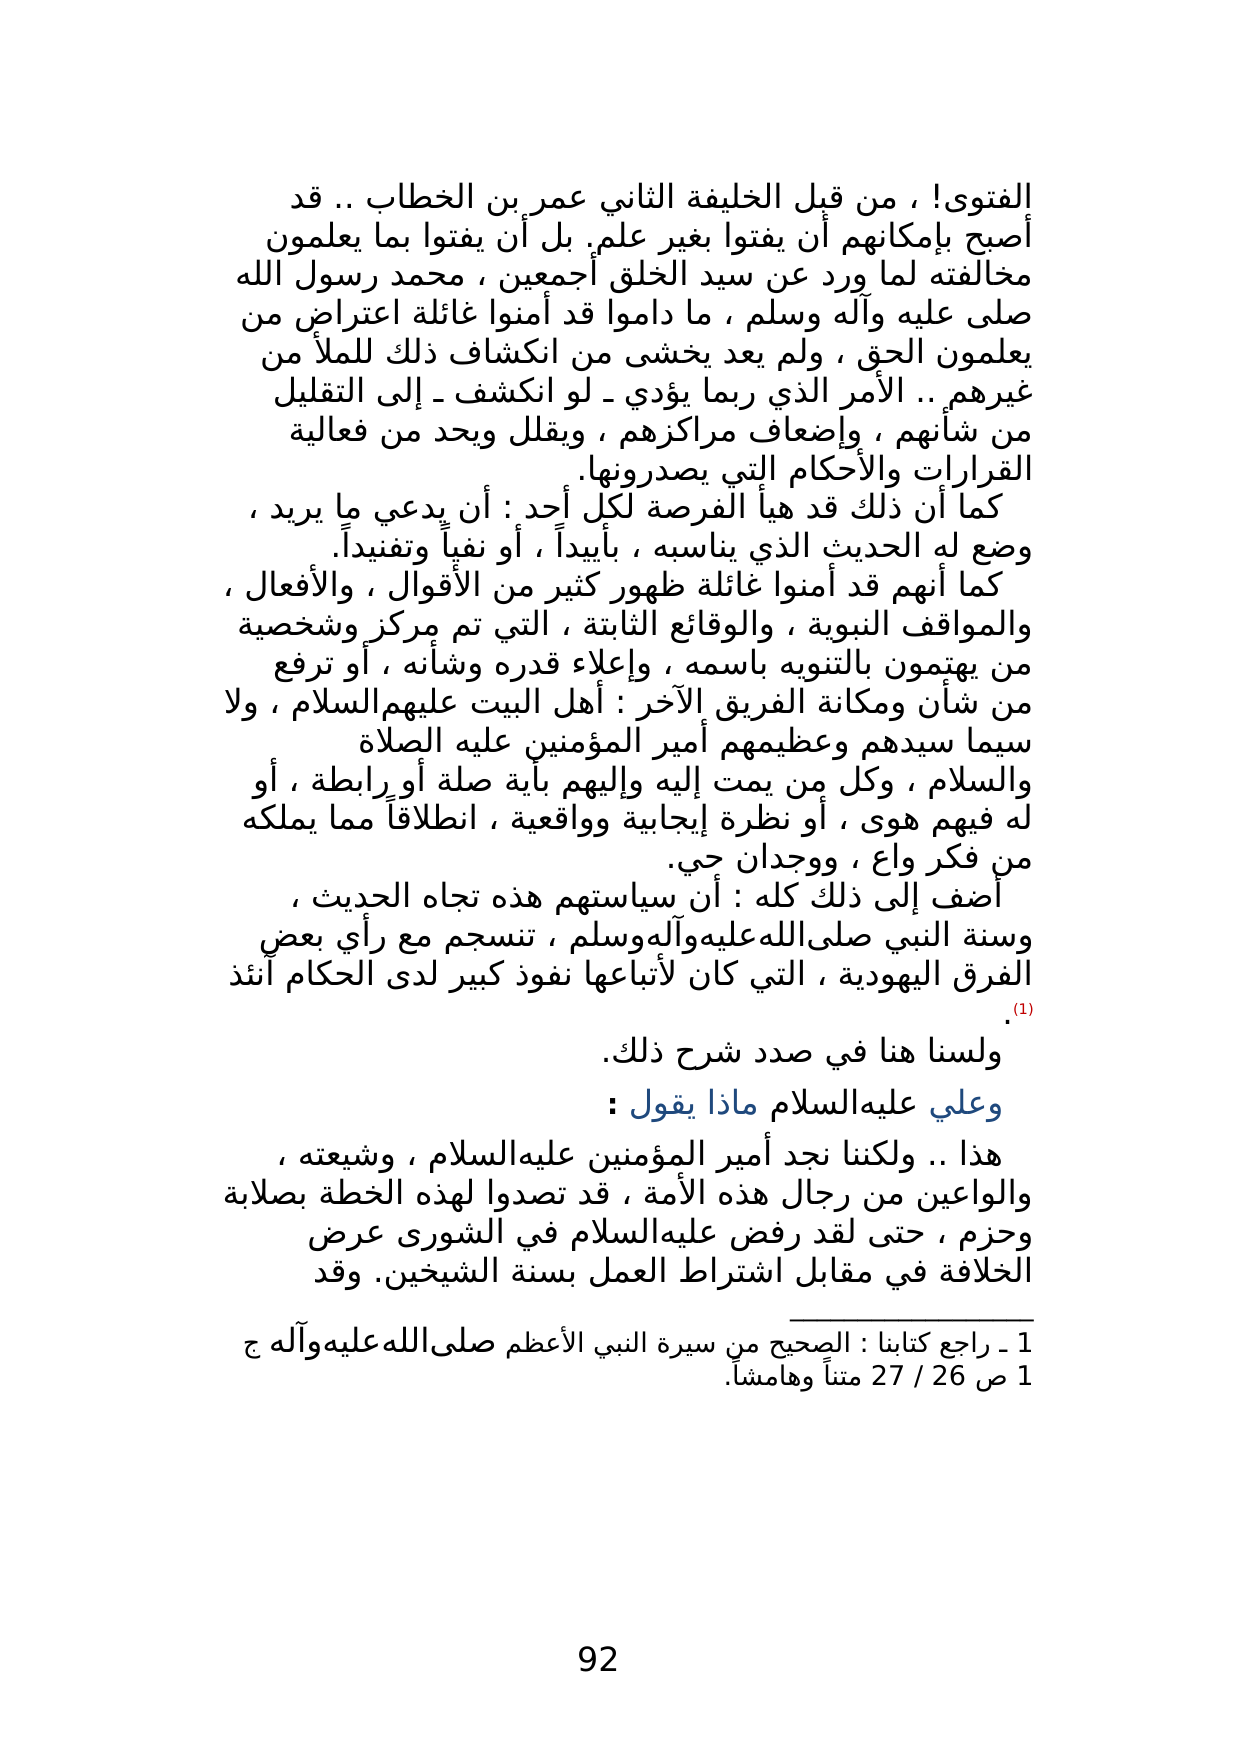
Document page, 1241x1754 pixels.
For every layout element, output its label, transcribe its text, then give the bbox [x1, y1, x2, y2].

text هذا .. ولكننا نجد أمير المؤمنين عليه‌السلام ، وشيعته ، والواعين من رجال هذه الأمة ، قد تصدوا لهذه الخطة بصلابة وحزم ، حتى لقد رفض عليه‌السلام في الشورى عرض الخلافة في مقابل اشتراط العمل بسنة الشيخين. وقد [222, 1135, 1033, 1290]
text __________________ 1 ـ راجع كتابنا : الصحيح من سيرة النبي الأعظم صلى‌الله‌عليه‌وآله ج 1 ص 26 / 27 متناً وهامشاً. [222, 1290, 1033, 1392]
text كما أن ذلك قد هيأ الفرصة لكل أحد : أن يدعي ما يريد ، وضع له الحديث الذي يناسبه ، بأييداً ، أو نفياً وتفنيداً. [222, 488, 1033, 566]
text كما أنهم قد أمنوا غائلة ظهور كثير من الأقوال ، والأفعال ، والمواقف النبوية ، والوقائع الثابتة ، التي تم مركز وشخصية من يهتمون بالتنويه باسمه ، وإعلاء قدره وشأنه ، أو ترفع من شأن ومكانة الفريق الآخر : أهل البيت عليهم‌السلام ، ولا سيما سيدهم وعظيمهم أمير المؤمنين عليه الصلاة والسلام ، وكل من يمت إليه وإليهم بأية صلة أو رابطة ، أو له فيهم هوى ، أو نظرة إيجابية وواقعية ، انطلاقاً مما يملكه من فكر واع ، ووجدان حي. [222, 566, 1033, 877]
text الفتوى! ، من قبل الخليفة الثاني عمر بن الخطاب .. قد أصبح بإمكانهم أن يفتوا بغير علم. بل أن يفتوا بما يعلمون مخالفته لما ورد عن سيد الخلق أجمعين ، محمد رسول الله صلى عليه وآله وسلم ، ما داموا قد أمنوا غائلة اعتراض من يعلمون الحق ، ولم يعد يخشى من انكشاف ذلك للملأ من غيرهم .. الأمر الذي ربما يؤدي ـ لو انكشف ـ إلى التقليل من شأنهم ، وإضعاف مراكزهم ، ويقلل ويحد من فعالية القرارات والأحكام التي يصدرونها. [222, 177, 1033, 488]
text أضف إلى ذلك كله : أن سياستهم هذه تجاه الحديث ، وسنة النبي صلى‌الله‌عليه‌وآله‌وسلم ، تنسجم مع رأي بعض الفرق اليهودية ، التي كان لأتباعها نفوذ كبير لدى الحكام آنئذ (1). [222, 877, 1033, 1032]
text ولسنا هنا في صدد شرح ذلك. [222, 1032, 1033, 1071]
subtitle وعلي عليه‌السلام ماذا يقول : [222, 1083, 1033, 1122]
